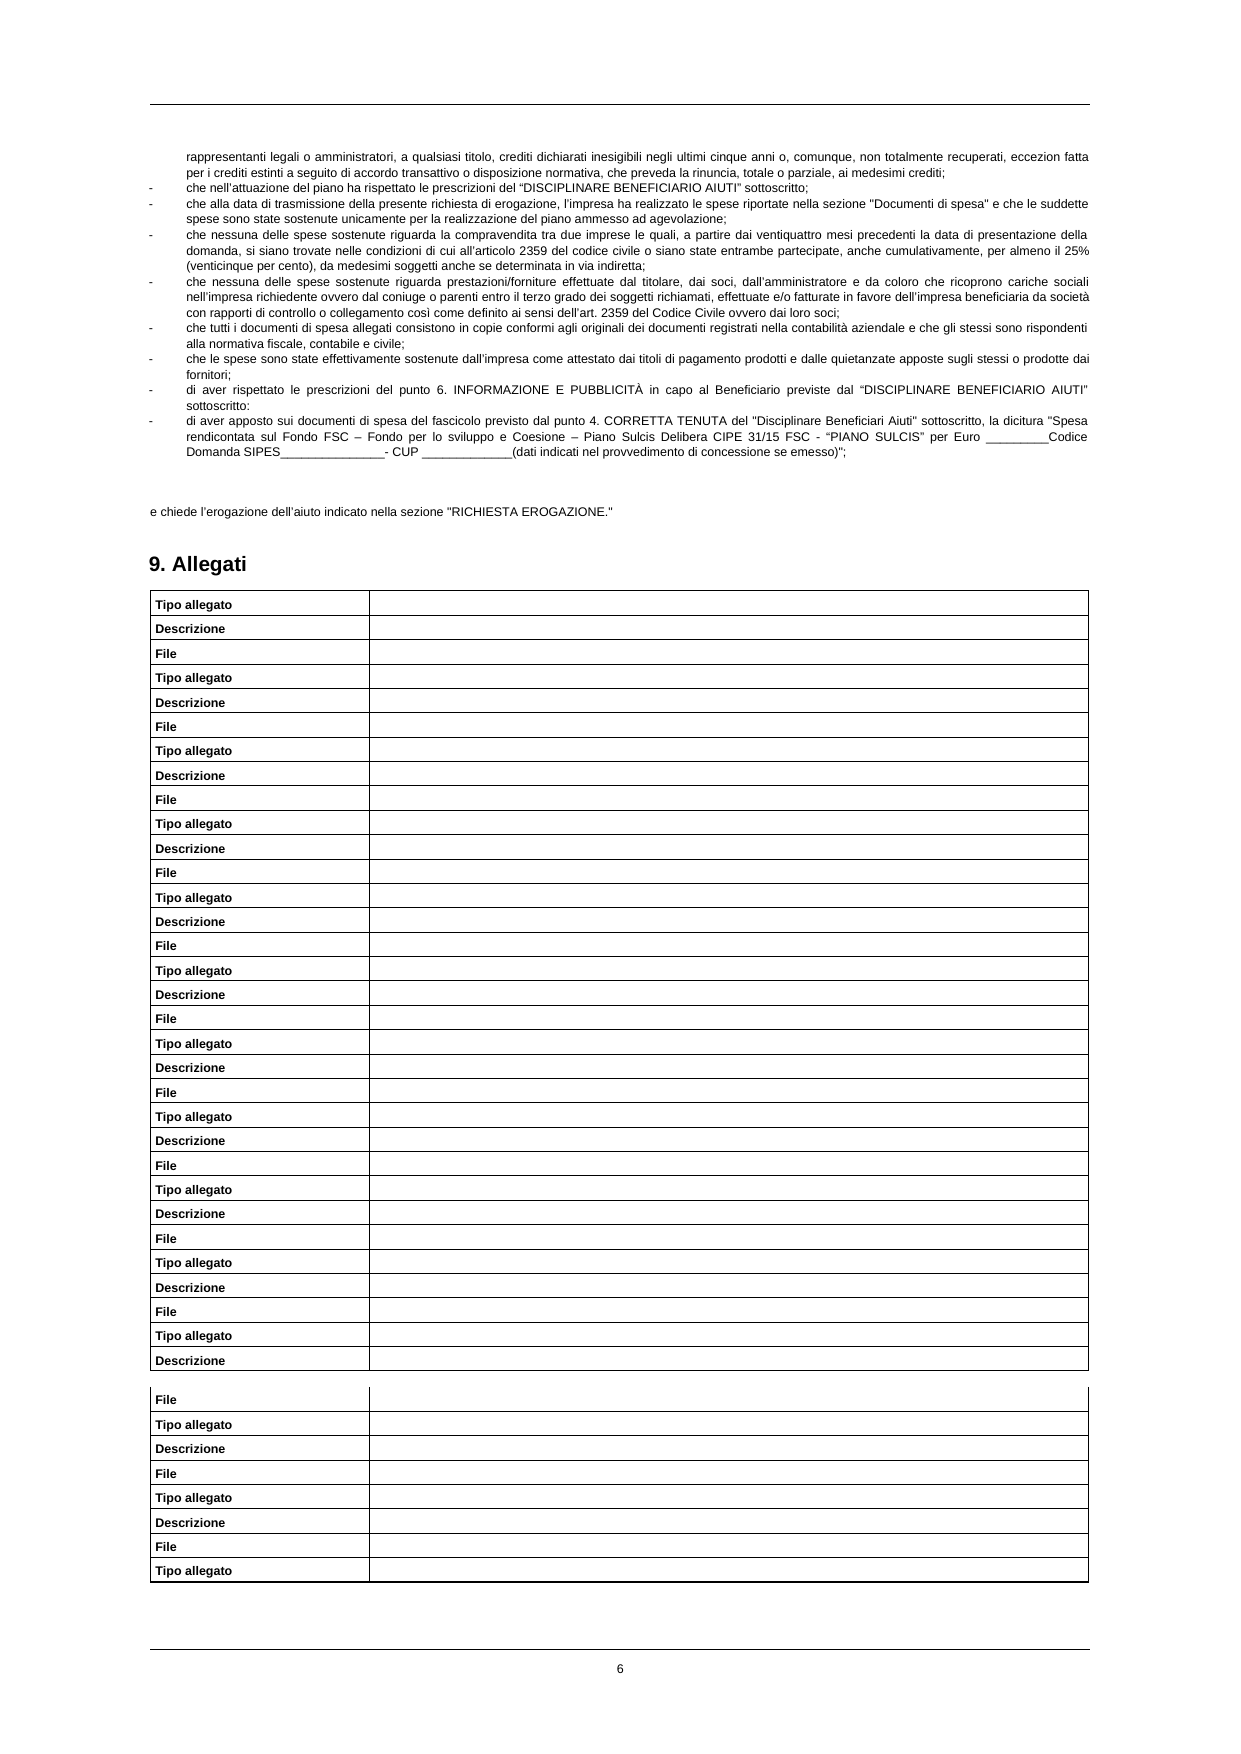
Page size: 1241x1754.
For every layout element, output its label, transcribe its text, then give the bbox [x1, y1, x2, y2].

table_cell [370, 1103, 1088, 1127]
table_cell File [151, 1225, 369, 1248]
table_cell File [151, 1006, 369, 1029]
table_cell [370, 933, 1088, 956]
table_cell Descrizione [151, 1436, 369, 1459]
table_cell Tipo allegato [151, 1103, 369, 1127]
table_cell [370, 1347, 1088, 1370]
table_cell [370, 1055, 1088, 1078]
table_cell Descrizione [151, 1201, 369, 1224]
table_cell File [151, 933, 369, 956]
table_cell [370, 1030, 1088, 1053]
text e chiede l’erogazione dell’aiuto indicato nella sezione "RICHIESTA EROGAZIONE." [150, 504, 1090, 519]
table_cell Tipo allegato [151, 1250, 369, 1273]
table_cell File [151, 1461, 369, 1484]
table_cell [370, 860, 1088, 883]
list che tutti i documenti di spesa allegati consistono in copie conformi agli originali dei documenti registrati nella contabilità aziendale e che gli stessi sono rispondenti alla normativa fiscale, contabile e civile; [148, 321, 1090, 351]
table_cell [370, 1509, 1088, 1533]
table_cell [370, 884, 1088, 907]
table_cell [370, 908, 1088, 932]
list che le spese sono state effettivamente sostenute dall’impresa come attestato dai titoli di pagamento prodotti e dalle quietanzate apposte sugli stessi o prodotte dai fornitori; [148, 352, 1090, 382]
table_cell [370, 786, 1088, 810]
table_cell Tipo allegato [151, 957, 369, 980]
table_cell File [151, 860, 369, 883]
table_cell Tipo allegato [151, 665, 369, 688]
subtitle Allegati [148, 552, 1090, 576]
table_cell [370, 1274, 1088, 1297]
table_cell [370, 689, 1088, 712]
table_cell [370, 957, 1088, 980]
table_cell Descrizione [151, 689, 369, 712]
table_cell Tipo allegato [151, 738, 369, 761]
table_cell File [151, 786, 369, 810]
table_cell [370, 713, 1088, 737]
table_cell [370, 1298, 1088, 1322]
table_cell [370, 1128, 1088, 1151]
table_cell [370, 1436, 1088, 1459]
table_cell File [151, 1079, 369, 1102]
table_cell Tipo allegato [151, 1412, 369, 1435]
table_cell [370, 811, 1088, 834]
table_cell Tipo allegato [151, 1558, 369, 1581]
table_cell [370, 835, 1088, 858]
table_cell Descrizione [151, 981, 369, 1005]
table_cell [370, 1461, 1088, 1484]
table_cell Tipo allegato [151, 1485, 369, 1508]
table_cell Tipo allegato [151, 884, 369, 907]
table_cell Descrizione [151, 908, 369, 932]
table_cell [370, 665, 1088, 688]
table_cell Descrizione [151, 1128, 369, 1151]
table_cell [370, 1412, 1088, 1435]
table_cell Descrizione [151, 1509, 369, 1533]
table_cell Descrizione [151, 835, 369, 858]
table_cell File [151, 1298, 369, 1322]
table_cell [370, 1534, 1088, 1557]
table_cell Tipo allegato [151, 811, 369, 834]
table_cell File [151, 713, 369, 737]
table_cell Descrizione [151, 762, 369, 785]
table_cell [370, 1006, 1088, 1029]
list che alla data di trasmissione della presente richiesta di erogazione, l’impresa ha realizzato le spese riportate nella sezione "Documenti di spesa" e che le suddette spese sono state sostenute unicamente per la realizzazione del piano ammesso ad agevolazione; [148, 197, 1090, 226]
table_header [370, 591, 1088, 615]
table_cell Tipo allegato [151, 1176, 369, 1200]
table_cell [370, 1152, 1088, 1175]
table_cell [370, 1250, 1088, 1273]
table_cell [370, 762, 1088, 785]
table_cell [370, 981, 1088, 1005]
list che nessuna delle spese sostenute riguarda prestazioni/forniture effettuate dal titolare, dai soci, dall’amministratore e da coloro che ricoprono cariche sociali nell’impresa richiedente ovvero dal coniuge o parenti entro il terzo grado dei soggetti richiamati, effettuate e/o fatturate in favore dell’impresa beneficiaria da società con rapporti di controllo o collegamento così come definito ai sensi dell’art. 2359 del Codice Civile ovvero dai loro soci; [148, 274, 1090, 319]
table_cell File [151, 1534, 369, 1557]
table_cell [370, 616, 1088, 639]
table_cell [370, 1201, 1088, 1224]
list che nell’attuazione del piano ha rispettato le prescrizioni del “DISCIPLINARE BENEFICIARIO AIUTI” sottoscritto; [148, 181, 1090, 195]
table_header File [151, 1387, 369, 1411]
table_cell Tipo allegato [151, 1323, 369, 1346]
table_cell Tipo allegato [151, 1030, 369, 1053]
table_cell [370, 1558, 1088, 1581]
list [148, 150, 1090, 180]
table_header Tipo allegato [151, 591, 369, 615]
table_cell File [151, 1152, 369, 1175]
table_cell [370, 640, 1088, 663]
table_cell File [151, 640, 369, 663]
table_cell [370, 738, 1088, 761]
table_cell Descrizione [151, 616, 369, 639]
table_cell [370, 1323, 1088, 1346]
list di aver rispettato le prescrizioni del punto 6. INFORMAZIONE E PUBBLICITÀ in capo al Beneficiario previste dal “DISCIPLINARE BENEFICIARIO AIUTI” sottoscritto: [148, 383, 1090, 413]
list che nessuna delle spese sostenute riguarda la compravendita tra due imprese le quali, a partire dai ventiquattro mesi precedenti la data di presentazione della domanda, si siano trovate nelle condizioni di cui all’articolo 2359 del codice civile o siano state entrambe partecipate, anche cumulativamente, per almeno il 25% (venticinque per cento), da medesimi soggetti anche se determinata in via indiretta; [148, 228, 1090, 273]
table_cell [370, 1225, 1088, 1248]
table_cell Descrizione [151, 1274, 369, 1297]
table_header [370, 1387, 1088, 1411]
table_cell [370, 1176, 1088, 1200]
table_cell [370, 1079, 1088, 1102]
table_cell Descrizione [151, 1347, 369, 1370]
list di aver apposto sui documenti di spesa del fascicolo previsto dal punto 4. CORRETTA TENUTA del "Disciplinare Beneficiari Aiuti" sottoscritto, la dicitura "Spesa rendicontata sul Fondo FSC – Fondo per lo sviluppo e Coesione – Piano Sulcis Delibera CIPE 31/15 FSC - “PIANO SULCIS” per Euro _________Codice Domanda SIPES_______________- CUP _____________(dati indicati nel provvedimento di concessione se emesso)"; [148, 414, 1090, 459]
table_cell Descrizione [151, 1055, 369, 1078]
table_cell [370, 1485, 1088, 1508]
